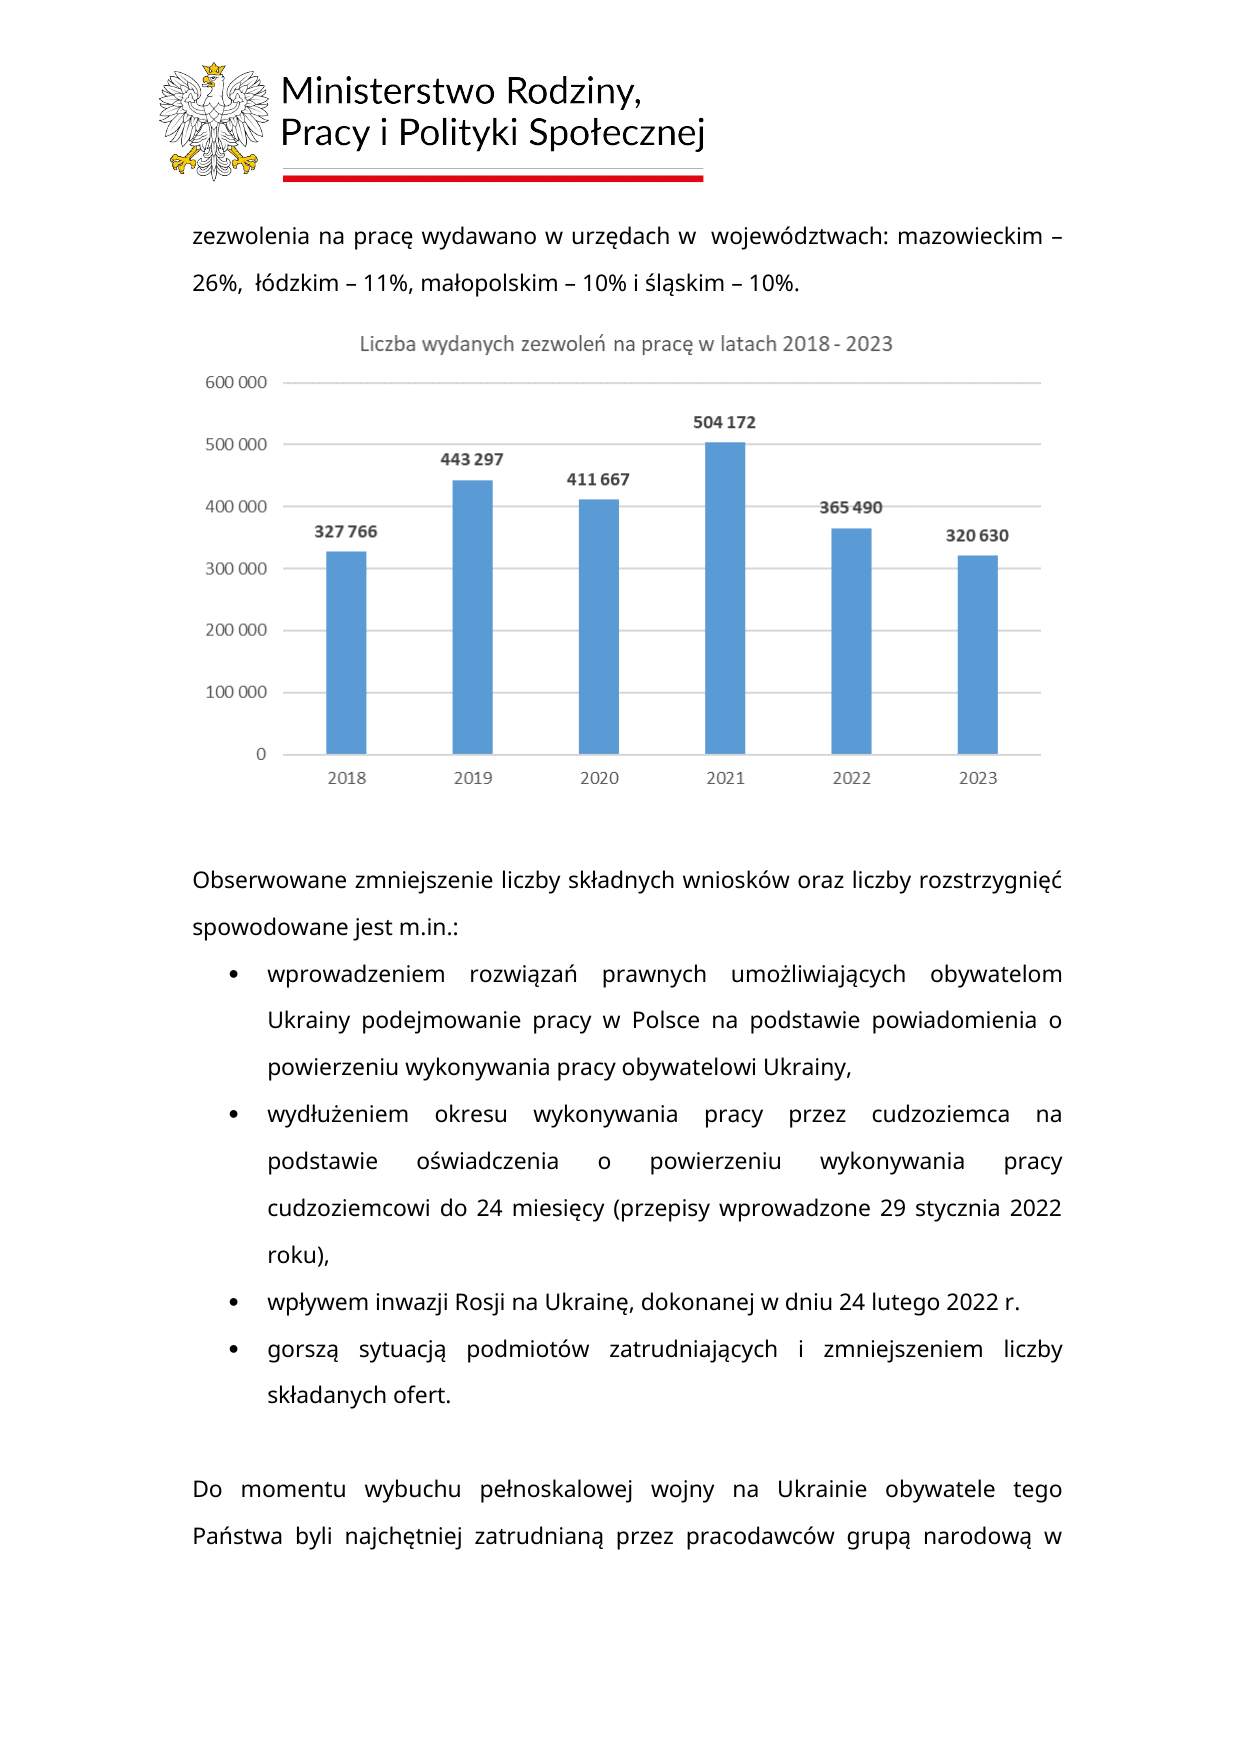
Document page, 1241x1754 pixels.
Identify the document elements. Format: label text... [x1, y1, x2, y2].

picture [150, 53, 709, 188]
list gorszą sytuacją podmiotów zatrudniających i zmniejszeniem liczby składanych ofert. [229, 1332, 1063, 1411]
picture [192, 313, 1063, 803]
list wpływem inwazji Rosji na Ukrainę, dokonanej w dniu 24 lutego 2022 r. [229, 1286, 1063, 1317]
list wydłużeniem okresu wykonywania pracy przez cudzoziemca na podstawie oświadczenia o powierzeniu wykonywania pracy cudzoziemcowi do 24 miesięcy (przepisy wprowadzone 29 stycznia 2022 roku), [229, 1098, 1063, 1270]
list wprowadzeniem rozwiązań prawnych umożliwiających obywatelom Ukrainy podejmowanie pracy w Polsce na podstawie powiadomienia o powierzeniu wykonywania pracy obywatelowi Ukrainy, [229, 957, 1063, 1082]
text Obserwowane zmniejszenie liczby składnych wniosków oraz liczby rozstrzygnięć spowodowane jest m.in.: [192, 864, 1063, 942]
